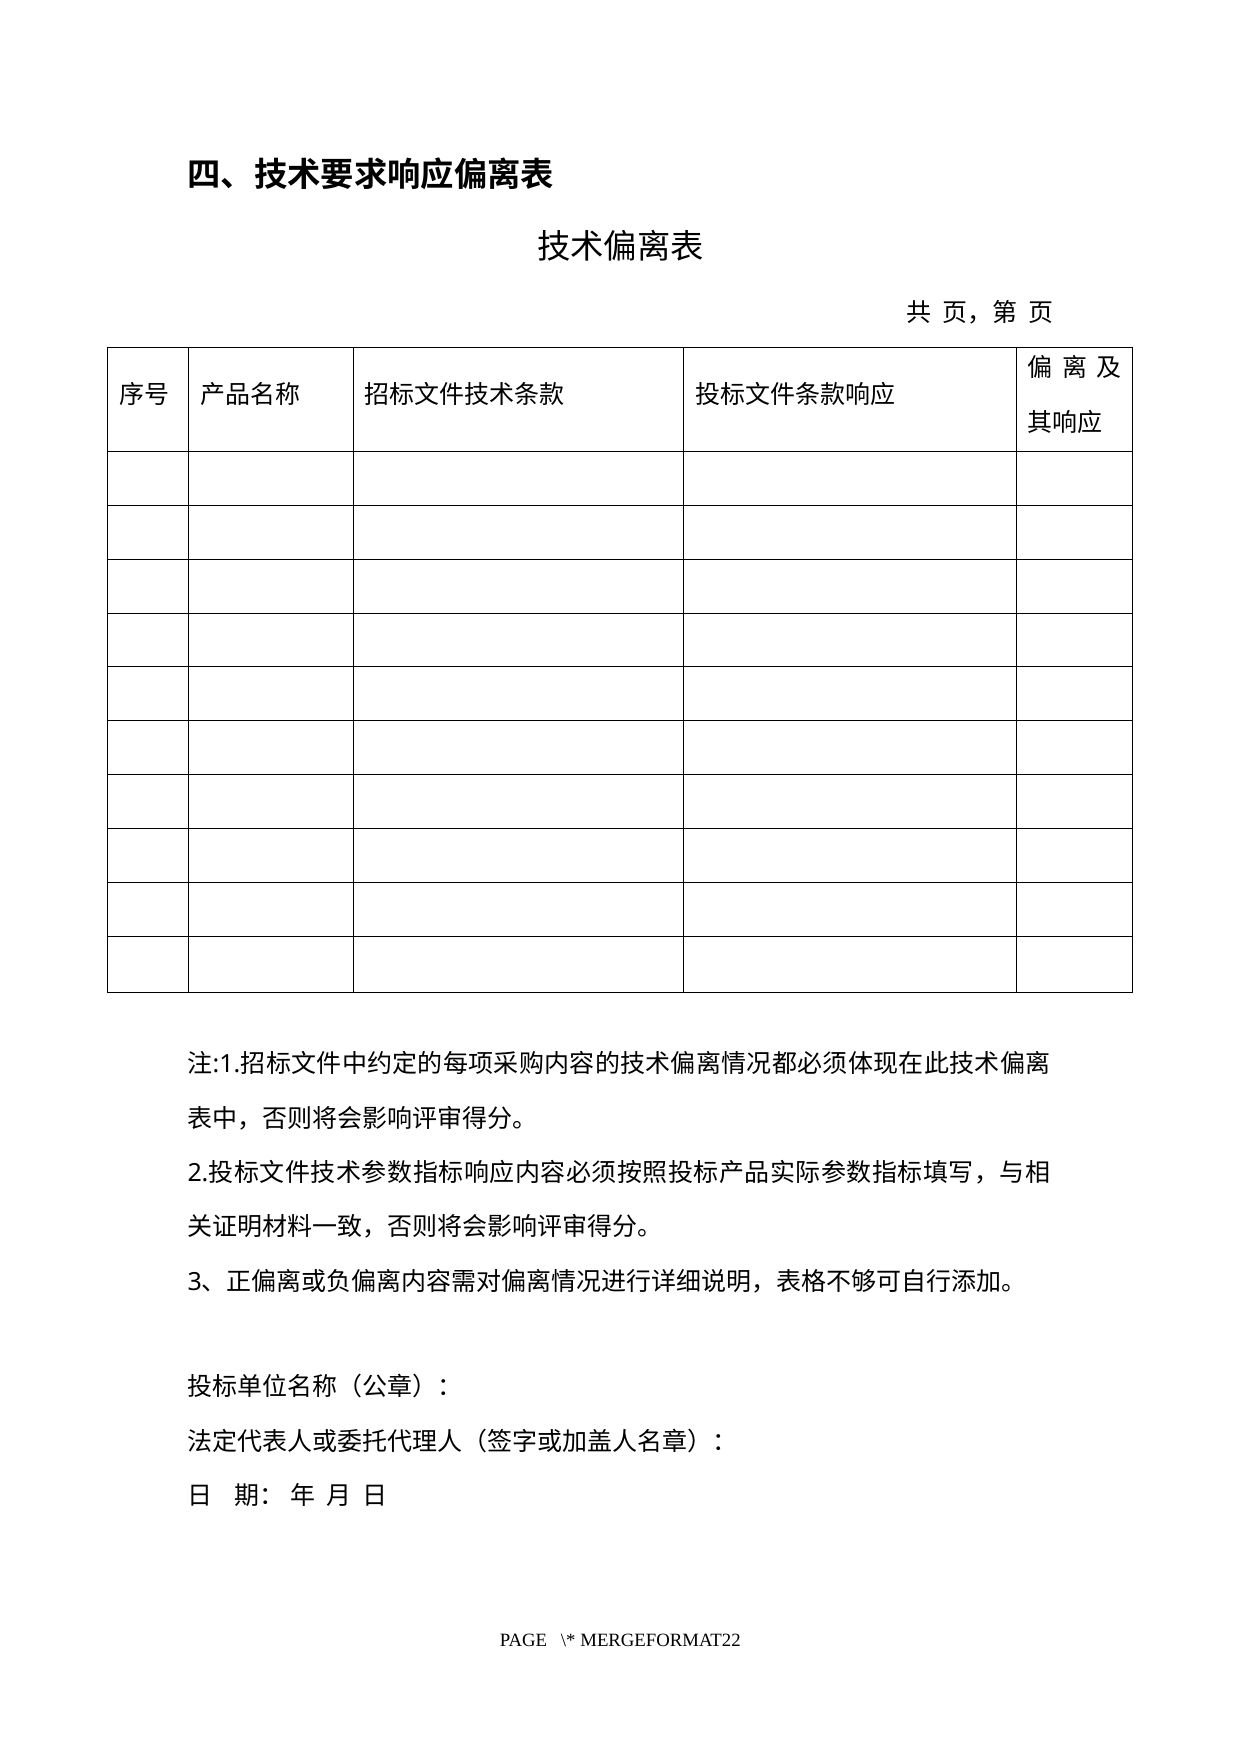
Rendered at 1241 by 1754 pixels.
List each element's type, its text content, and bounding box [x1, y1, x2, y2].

table_cell [354, 560, 683, 612]
table_cell [354, 937, 683, 992]
table_cell [1017, 883, 1132, 936]
table_cell [1017, 614, 1132, 666]
table_cell [684, 721, 1016, 774]
table_cell [684, 937, 1016, 992]
table_header 招标文件技术条款 [354, 348, 683, 451]
table_cell [354, 883, 683, 936]
table_cell [354, 452, 683, 505]
table_cell [189, 883, 353, 936]
table_cell [108, 829, 188, 882]
text 注:1.招标文件中约定的每项采购内容的技术偏离情况都必须体现在此技术偏离表中，否则将会影响评审得分。 [187, 1044, 1053, 1134]
table_cell [684, 775, 1016, 828]
text 日 期： 年 月 日 [187, 1475, 1053, 1512]
text 法定代表人或委托代理人（签字或加盖人名章）： [187, 1421, 1053, 1457]
table_header 产品名称 [189, 348, 353, 451]
table_cell [1017, 775, 1132, 828]
table_cell [354, 721, 683, 774]
table_cell [684, 614, 1016, 666]
table_cell [108, 775, 188, 828]
table_cell [108, 883, 188, 936]
table_cell [1017, 506, 1132, 558]
table_cell [108, 614, 188, 666]
text 技术偏离表 [187, 220, 1053, 268]
text 共 页，第 页 [187, 292, 1053, 328]
table_cell [684, 560, 1016, 612]
table_cell [189, 614, 353, 666]
table_cell [189, 775, 353, 828]
table_cell [354, 506, 683, 558]
table_cell [354, 829, 683, 882]
table_cell [1017, 452, 1132, 505]
table_cell [108, 506, 188, 558]
table_cell [189, 560, 353, 612]
table_cell [684, 452, 1016, 505]
table_cell [108, 667, 188, 720]
table_cell [189, 721, 353, 774]
table_cell [1017, 721, 1132, 774]
table_cell [189, 667, 353, 720]
table_cell [189, 506, 353, 558]
table_cell [1017, 560, 1132, 612]
table_cell [684, 883, 1016, 936]
table_cell [684, 506, 1016, 558]
table_cell [189, 452, 353, 505]
table_cell [1017, 937, 1132, 992]
table_cell [354, 614, 683, 666]
table_header 投标文件条款响应 [684, 348, 1016, 451]
table_cell [108, 721, 188, 774]
table_cell [108, 452, 188, 505]
table_cell [108, 937, 188, 992]
text 投标单位名称（公章）： [187, 1367, 1053, 1403]
table_cell [1017, 667, 1132, 720]
table_cell [189, 937, 353, 992]
table_cell [1017, 829, 1132, 882]
table_cell [684, 829, 1016, 882]
text 2.投标文件技术参数指标响应内容必须按照投标产品实际参数指标填写，与相关证明材料一致，否则将会影响评审得分。 [187, 1152, 1053, 1243]
table_cell [189, 829, 353, 882]
table_header 偏离及其响应 [1017, 348, 1132, 451]
text 3、正偏离或负偏离内容需对偏离情况进行详细说明，表格不够可自行添加。 [187, 1261, 1053, 1297]
table_header 序号 [108, 348, 188, 451]
table_cell [354, 775, 683, 828]
text 四、技术要求响应偏离表 [187, 148, 1053, 196]
table_cell [684, 667, 1016, 720]
table_cell [354, 667, 683, 720]
table_cell [108, 560, 188, 612]
